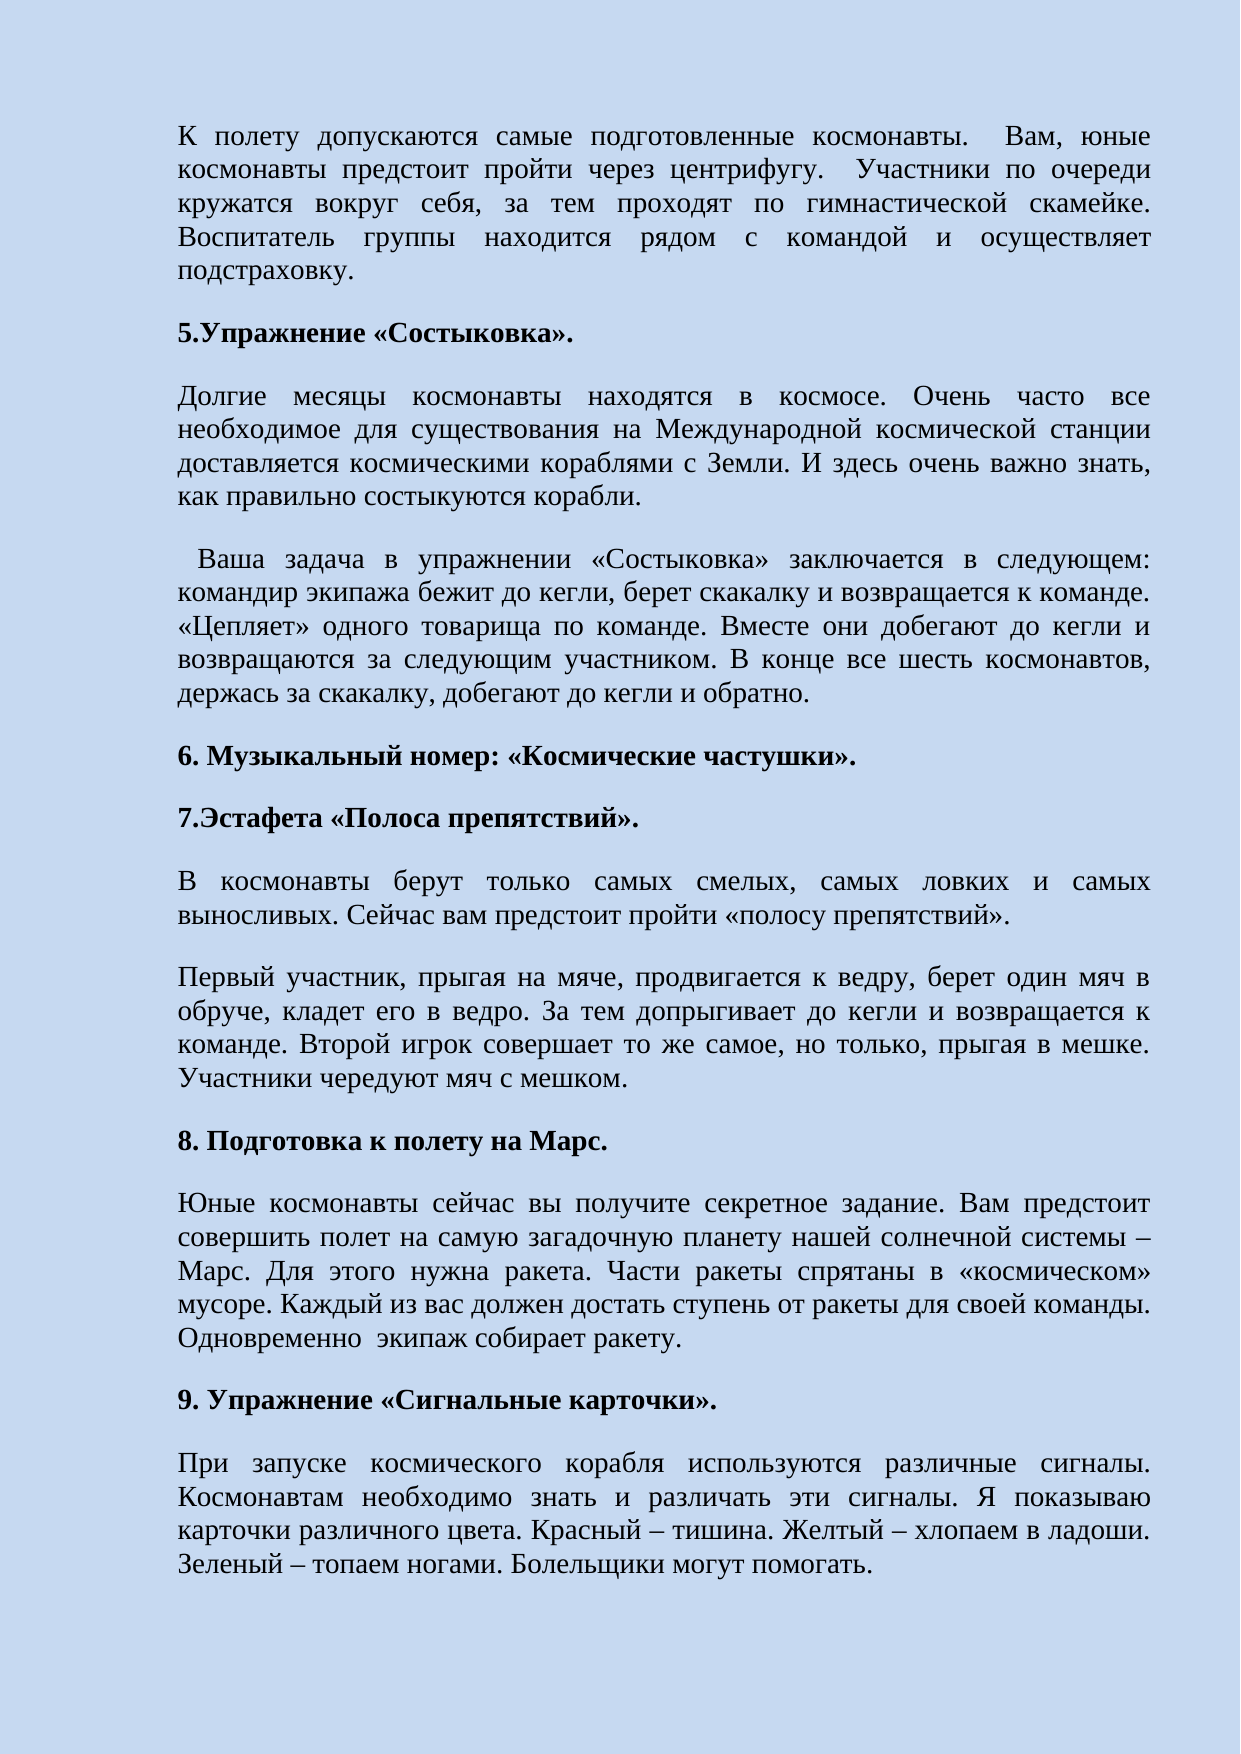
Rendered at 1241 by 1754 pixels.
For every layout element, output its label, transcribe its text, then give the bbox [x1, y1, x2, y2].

text 5.Упражнение «Состыковка». [177, 315, 1152, 348]
text 8. Подготовка к полету на Марс. [177, 1123, 1152, 1156]
text При запуске космического корабля используются различные сигналы. Космонавтам необходимо знать и различать эти сигналы. Я показываю карточки различного цвета. Красный – тишина. Желтый – хлопаем в ладоши. Зеленый – топаем ногами. Болельщики могут помогать. [177, 1445, 1152, 1579]
text 7.Эстафета «Полоса препятствий». [177, 801, 1152, 834]
text В космонавты берут только самых смелых, самых ловких и самых выносливых. Сейчас вам предстоит пройти «полосу препятствий». [177, 863, 1152, 930]
text Юные космонавты сейчас вы получите секретное задание. Вам предстоит совершить полет на самую загадочную планету нашей солнечной системы – Марс. Для этого нужна ракета. Части ракеты спрятаны в «космическом» мусоре. Каждый из вас должен достать ступень от ракеты для своей команды. Одновременно экипаж собирает ракету. [177, 1186, 1152, 1353]
text Ваша задача в упражнении «Состыковка» заключается в следующем: командир экипажа бежит до кегли, берет скакалку и возвращается к команде. «Цепляет» одного товарища по команде. Вместе они добегают до кегли и возвращаются за следующим участником. В конце все шесть космонавтов, держась за скакалку, добегают до кегли и обратно. [177, 541, 1152, 709]
text 6. Музыкальный номер: «Космические частушки». [177, 738, 1152, 771]
text 9. Упражнение «Сигнальные карточки». [177, 1382, 1152, 1416]
text Первый участник, прыгая на мяче, продвигается к ведру, берет один мяч в обруче, кладет его в ведро. За тем допрыгивает до кегли и возвращается к команде. Второй игрок совершает то же самое, но только, прыгая в мешке. Участники чередуют мяч с мешком. [177, 959, 1152, 1094]
text Долгие месяцы космонавты находятся в космосе. Очень часто все необходимое для существования на Международной космической станции доставляется космическими кораблями с Земли. И здесь очень важно знать, как правильно состыкуются корабли. [177, 378, 1152, 512]
text К полету допускаются самые подготовленные космонавты. Вам, юные космонавты предстоит пройти через центрифугу. Участники по очереди кружатся вокруг себя, за тем проходят по гимнастической скамейке. Воспитатель группы находится рядом с командой и осуществляет подстраховку. [177, 118, 1152, 286]
